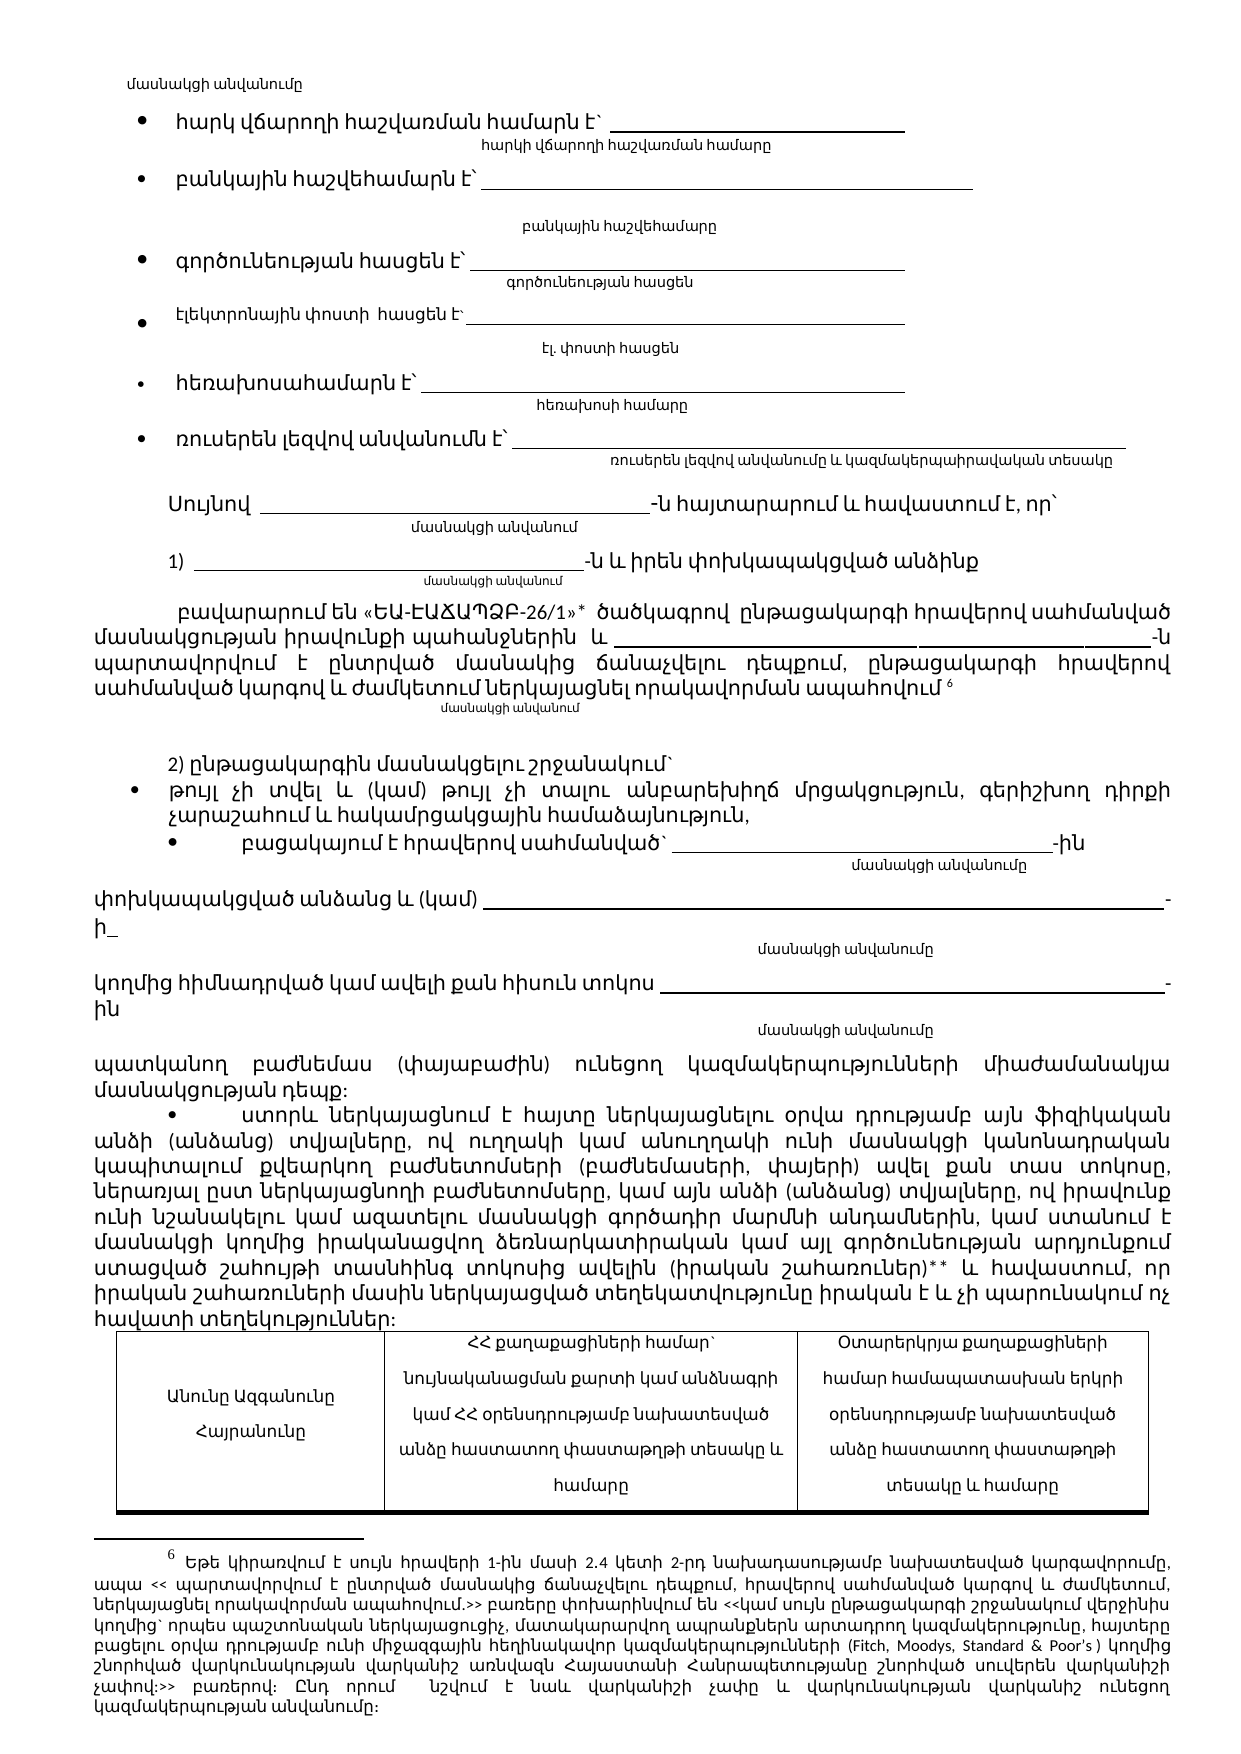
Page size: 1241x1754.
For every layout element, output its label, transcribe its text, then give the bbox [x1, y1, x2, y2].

text 2) ընթացակարգին մասնակցելու շրջանակում` [94, 752, 1171, 777]
list ստորև ներկայացնում է հայտը ներկայացնելու օրվա դրությամբ այն ֆիզիկական անձի (անձանց) տվյալները, ով ուղղակի կամ անուղղակի ունի մասնակցի կանոնադրական կապիտալում քվեարկող բաժնետոմսերի (բաժնեմասերի, փայերի) ավել քան տաս տոկոսը, ներառյալ ըստ ներկայացնողի բաժնետոմսերը, կամ այն անձի (անձանց) տվյալները, ով իրավունք ունի նշանակելու կամ ազատելու մասնակցի գործադիր մարմնի անդամներին, կամ ստանում է մասնակցի կողմից իրականացվող ձեռնարկատիրական կամ այլ գործունեության արդյունքում ստացված շահույթի տասնհինգ տոկոսից ավելին (իրական շահառուներ)** և հավաստում, որ իրական շահառուների մասին ներկայացված տեղեկատվությունը իրական է և չի պարունակում ոչ հավատի տեղեկություններ: [94, 1102, 1171, 1331]
list թույլ չի տվել և (կամ) թույլ չի տալու անբարեխիղճ մրցակցություն, գերիշխող դիրքի չարաշահում և հակամրցակցային համաձայնություն, [131, 777, 1171, 828]
table_header Անունը Ազգանունը Հայրանունը [117, 1332, 384, 1510]
table_header Օտարերկրյա քաղաքացիների համար համապատասխան երկրի օրենսդրությամբ նախատեսված անձը հաստատող փաստաթղթի տեսակը և համարը [798, 1332, 1148, 1510]
text կողմից հիմնադրված կամ ավելի քան հիսուն տոկոս -ին [94, 970, 1171, 1021]
list հեռախոսահամարն է՝ [138, 370, 1171, 396]
list հարկ վճարողի հաշվառման համարն է` [138, 106, 1171, 136]
text պատկանող բաժնեմաս (փայաբաժին) ունեցող կազմակերպությունների միաժամանակյա մասնակցության դեպք: [94, 1052, 1171, 1102]
text մասնակցի անվանում [94, 574, 1171, 599]
text բավարարում են «ԵԱ-ԷԱՃԱՊՁԲ-26/1»* ծածկագրով ընթացակարգի հրավերով սահմանված մասնակցության իրավունքի պահանջներին և -ն պարտավորվում է ընտրված մասնակից ճանաչվելու դեպքում, ընթացակարգի հրավերով սահմանված կարգով և ժամկետում ներկայացնել որակավորման ապահովում [94, 599, 1171, 701]
list ռուսերեն լեզվով անվանումն է՝ [138, 426, 1171, 452]
text բանկային հաշվեհամարը [94, 217, 1171, 248]
text մասնակցի անվանումը [94, 1021, 1171, 1052]
text մասնակցի անվանում [94, 518, 1171, 548]
text մասնակցի անվանումը [94, 940, 1171, 970]
list բանկային հաշվեհամարն է՝ [138, 167, 1171, 217]
list էլեկտրոնային փոստի հասցեն է՝ [138, 304, 1171, 340]
text հարկի վճարողի հաշվառման համարը [94, 136, 1171, 167]
text մասնակցի անվանումը [94, 75, 1171, 106]
text մասնակցի անվանումը [94, 856, 1171, 886]
text Սույնով -ն հայտարարում և հավաստում է, որ՝ [94, 487, 1171, 518]
list բացակայում է հրավերով սահմանված` -ին [94, 828, 1171, 856]
list գործունեության հասցեն է՝ [138, 248, 1171, 273]
text հեռախոսի համարը [462, 396, 1171, 426]
text փոխկապակցված անձանց և (կամ) -ի [94, 886, 1171, 940]
text 1) -ն և իրեն փոխկապակցված անձինք [94, 548, 1171, 574]
text ռուսերեն լեզվով անվանումը և կազմակերպաիրավական տեսակը [536, 452, 1171, 482]
text էլ. փոստի հասցեն [94, 340, 1171, 370]
text մասնակցի անվանում [94, 701, 1171, 726]
text գործունեության հասցեն [94, 273, 1171, 304]
table_header ՀՀ քաղաքացիների համար` նույնականացման քարտի կամ անձնագրի կամ ՀՀ օրենսդրությամբ նախատեսված անձը հաստատող փաստաթղթի տեսակը և համարը [385, 1332, 797, 1510]
